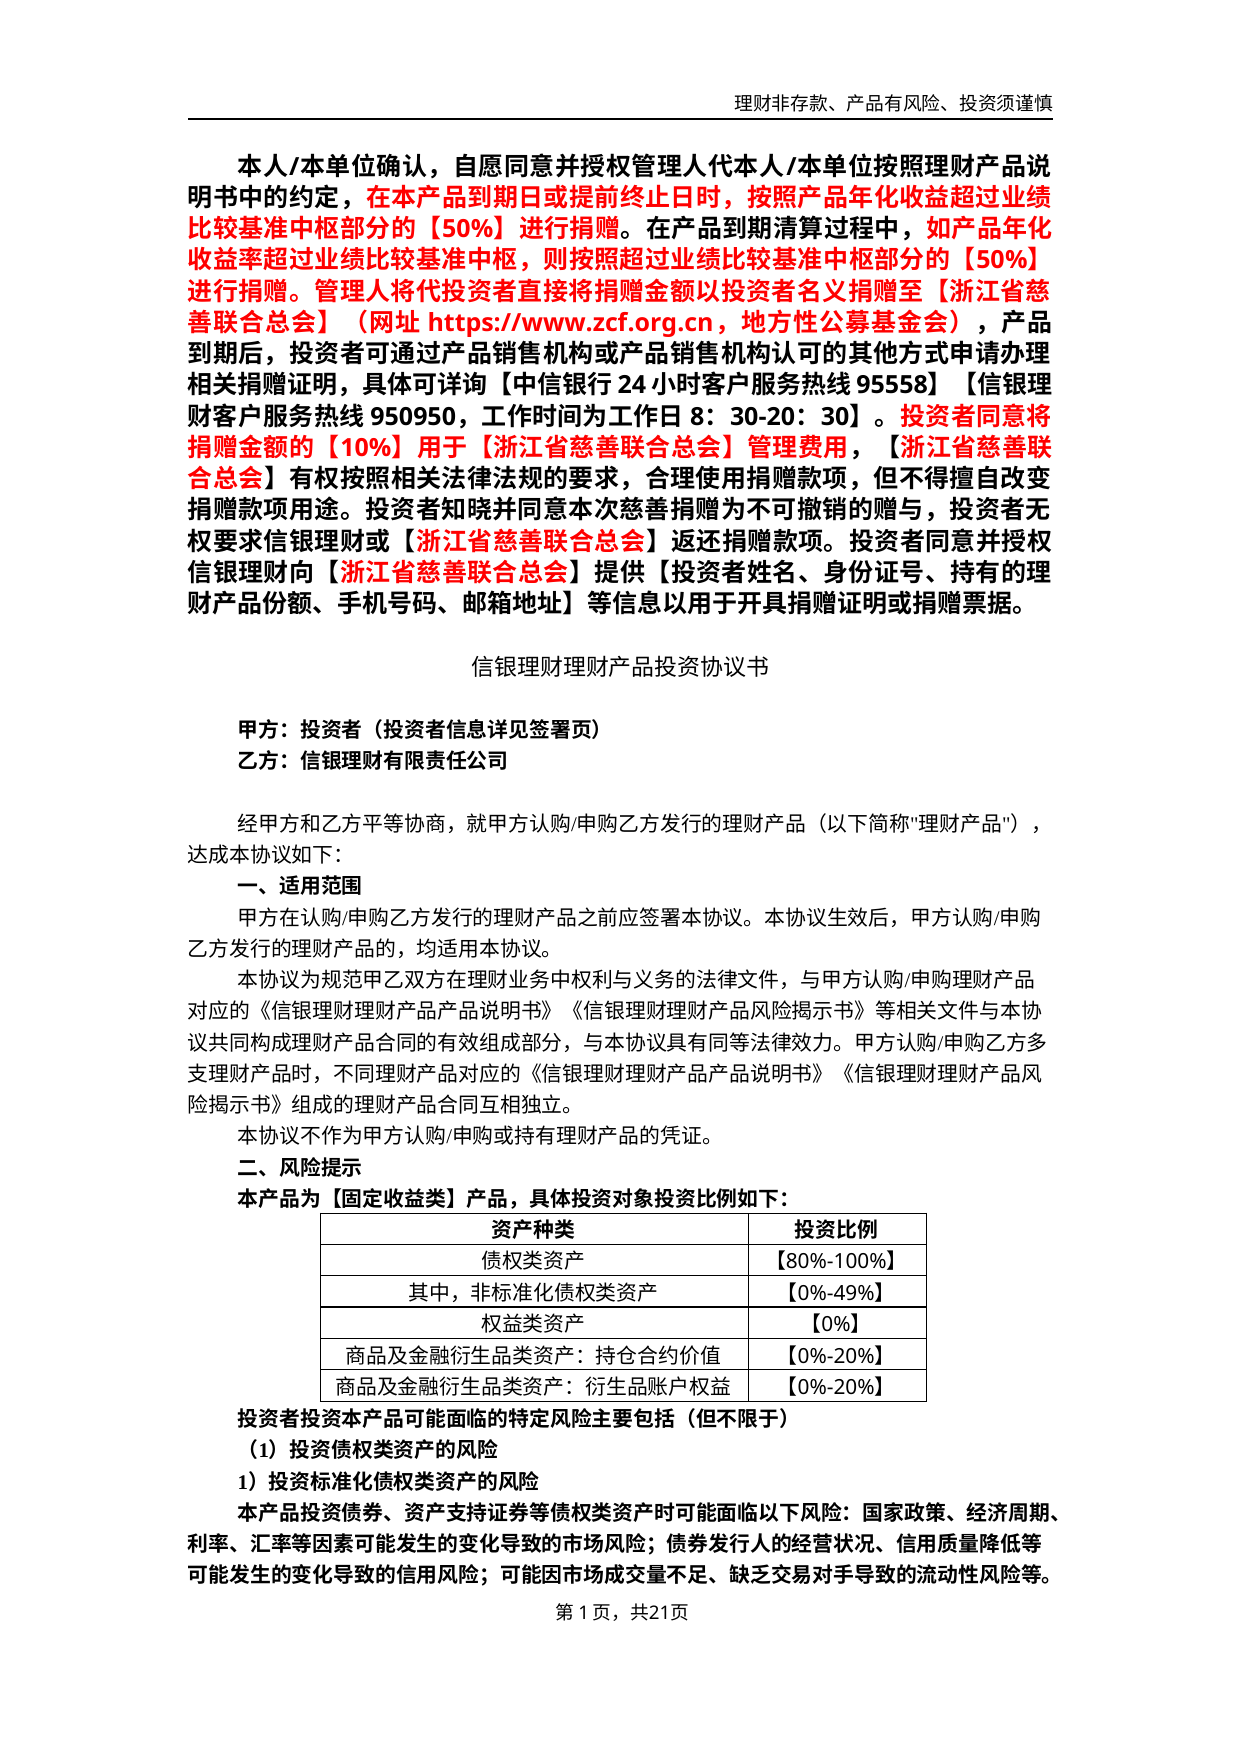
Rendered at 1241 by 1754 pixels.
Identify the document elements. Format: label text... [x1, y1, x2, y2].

text 乙方：信银理财有限责任公司 [187, 744, 1053, 775]
text 本协议为规范甲乙双方在理财业务中权利与义务的法律文件，与甲方认购/申购理财产品对应的《信银理财理财产品产品说明书》《信银理财理财产品风险揭示书》等相关文件与本协议共同构成理财产品合同的有效组成部分，与本协议具有同等法律效力。甲方认购/申购乙方多支理财产品时，不同理财产品对应的《信银理财理财产品产品说明书》《信银理财理财产品风险揭示书》组成的理财产品合同互相独立。 [187, 962, 1053, 1119]
text 本产品为【固定收益类】产品，具体投资对象投资比例如下： [187, 1181, 1053, 1212]
text 一、适用范围 [187, 869, 1053, 900]
text （1）投资债权类资产的风险 [187, 1433, 1053, 1464]
table_cell 【0%-49%】 [749, 1276, 926, 1306]
text 本产品投资债券、资产支持证券等债权类资产时可能面临以下风险：国家政策、经济周期、利率、汇率等因素可能发生的变化导致的市场风险；债券发行人的经营状况、信用质量降低等可能发生的变化导致的信用风险；可能因市场成交量不足、缺乏交易对手导致的流动性风险等。 [187, 1495, 1053, 1589]
table_cell 【80%-100%】 [749, 1245, 926, 1275]
text 信银理财理财产品投资协议书 [187, 650, 1053, 681]
table_cell 商品及金融衍生品类资产：持仓合约价值 [321, 1339, 748, 1369]
text 本人/本单位确认，自愿同意并授权管理人代本人/本单位按照理财产品说明书中的约定，在本产品到期日或提前终止日时，按照产品年化收益超过业绩比较基准中枢部分的【50%】进行捐赠。在产品到期清算过程中，如产品年化收益率超过业绩比较基准中枢，则按照超过业绩比较基准中枢部分的【50%】进行捐赠。管理人将代投资者直接将捐赠金额以投资者名义捐赠至【浙江省慈善联合总会】（网址https://www.zcf.org.cn，地方性公募基金会），产品到期后，投资者可通过产品销售机构或产品销售机构认可的其他方式申请办理相关捐赠证明，具体可详询【中信银行24小时客户服务热线95558】【信银理财客户服务热线950950，工作时间为工作日8：30-20：30】。投资者同意将捐赠金额的【10%】用于【浙江省慈善联合总会】管理费用，【浙江省慈善联合总会】有权按照相关法律法规的要求，合理使用捐赠款项，但不得擅自改变捐赠款项用途。投资者知晓并同意本次慈善捐赠为不可撤销的赠与，投资者无权要求信银理财或【浙江省慈善联合总会】返还捐赠款项。投资者同意并授权信银理财向【浙江省慈善联合总会】提供【投资者姓名、身份证号、持有的理财产品份额、手机号码、邮箱地址】等信息以用于开具捐赠证明或捐赠票据。 [187, 150, 1053, 619]
table_cell 【0%】 [749, 1308, 926, 1338]
table_cell 【0%-20%】 [749, 1339, 926, 1369]
text 甲方在认购/申购乙方发行的理财产品之前应签署本协议。本协议生效后，甲方认购/申购乙方发行的理财产品的，均适用本协议。 [187, 900, 1053, 962]
table_header 资产种类 [321, 1214, 748, 1244]
table_cell 权益类资产 [321, 1308, 748, 1338]
text 投资者投资本产品可能面临的特定风险主要包括（但不限于） [187, 1402, 1053, 1433]
table_cell 其中，非标准化债权类资产 [321, 1276, 748, 1306]
table_cell 【0%-20%】 [749, 1370, 926, 1401]
table_cell 商品及金融衍生品类资产：衍生品账户权益 [321, 1370, 748, 1401]
text 经甲方和乙方平等协商，就甲方认购/申购乙方发行的理财产品（以下简称"理财产品"），达成本协议如下： [187, 806, 1053, 869]
text 本协议不作为甲方认购/申购或持有理财产品的凭证。 [187, 1119, 1053, 1150]
table_cell 债权类资产 [321, 1245, 748, 1275]
table_header 投资比例 [749, 1214, 926, 1244]
text 1）投资标准化债权类资产的风险 [187, 1464, 1053, 1495]
text 二、风险提示 [187, 1150, 1053, 1181]
text 甲方：投资者（投资者信息详见签署页） [187, 712, 1053, 744]
